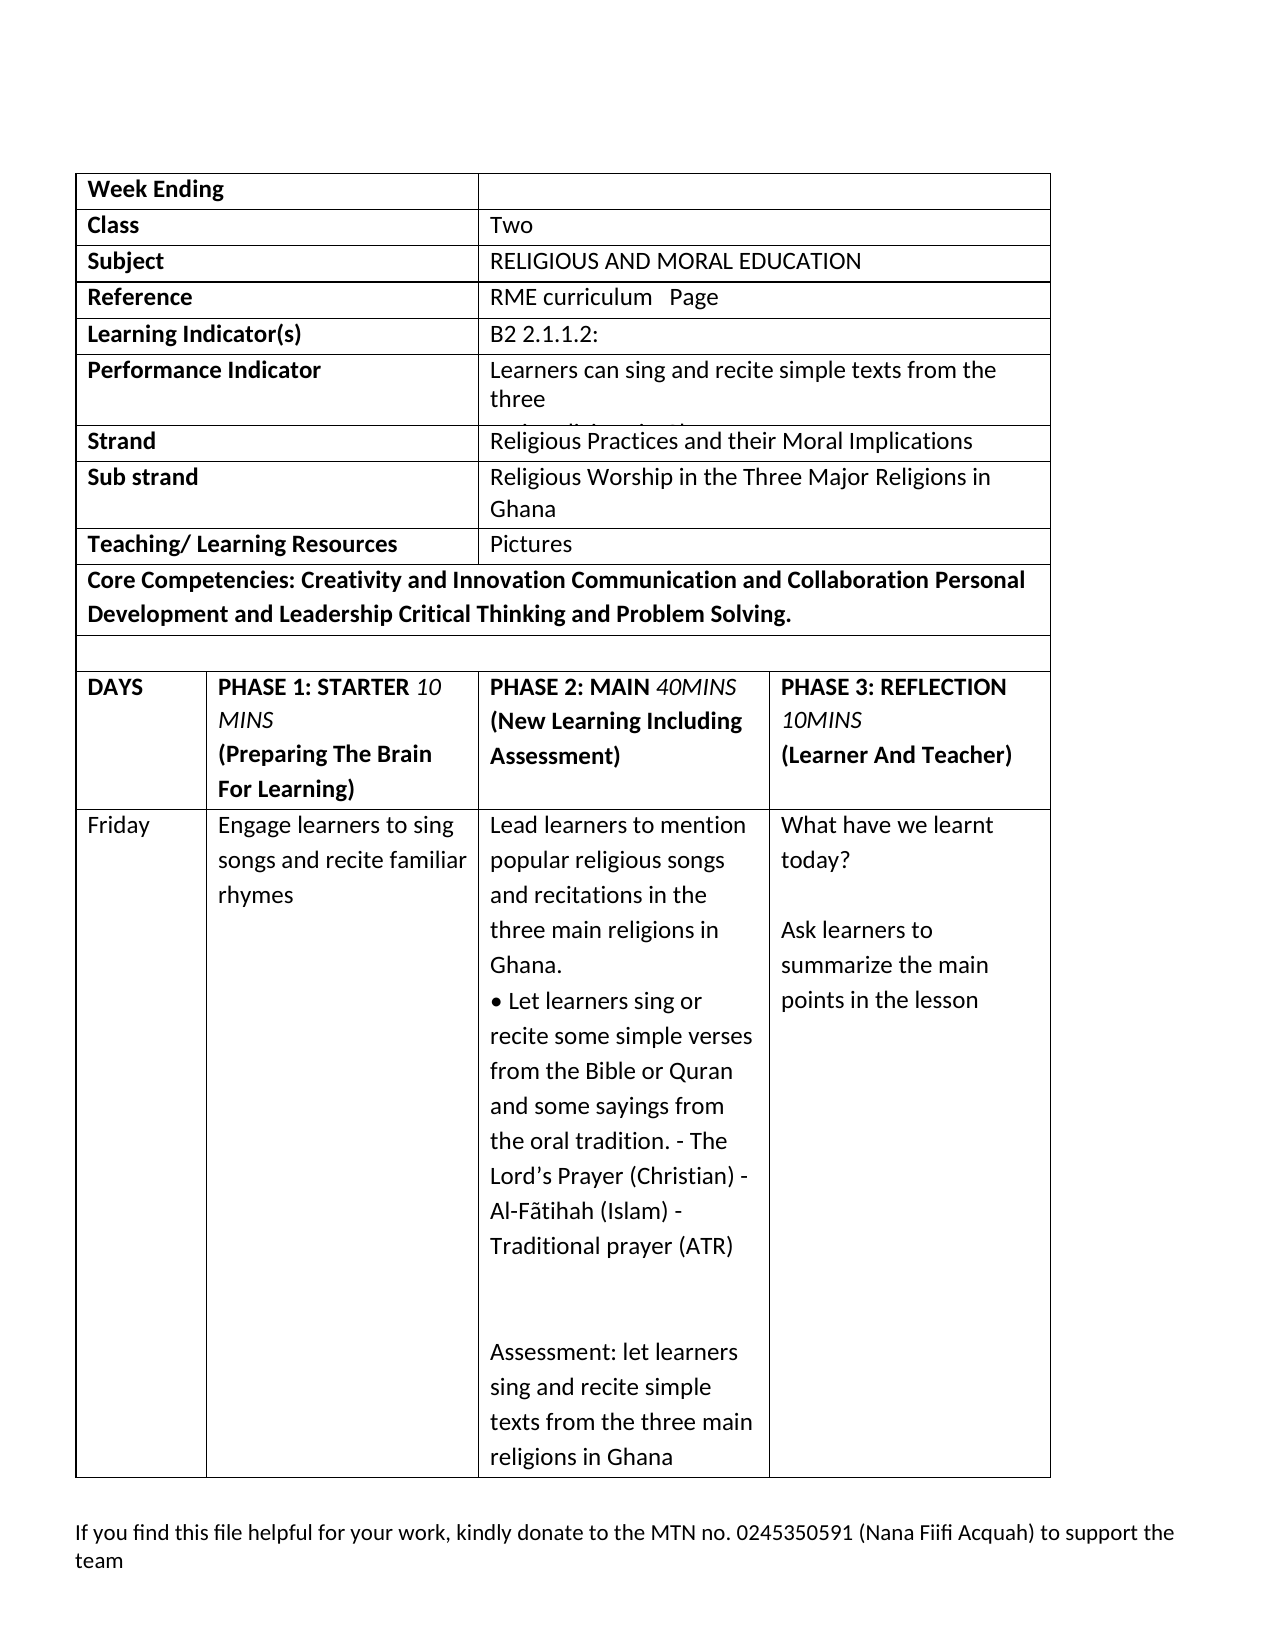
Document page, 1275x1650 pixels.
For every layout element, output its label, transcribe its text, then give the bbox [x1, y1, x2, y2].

table_header Week Ending [77, 174, 478, 209]
table_cell Performance Indicator [77, 355, 478, 425]
table_cell Learners can sing and recite simple texts from the three main religions in Ghana. [479, 355, 1050, 425]
table_cell PHASE 2: MAIN 40MINS (New Learning Including Assessment) [479, 672, 769, 809]
table_cell DAYS [77, 672, 206, 809]
table_cell Religious Worship in the Three Major Religions in Ghana [479, 462, 1050, 527]
text If you find this file helpful for your work, kindly donate to the MTN no. 0245350591 (Nana Fiifi Acquah) to support the team [75, 1518, 1175, 1574]
table_cell PHASE 3: REFLECTION 10MINS (Learner And Teacher) [770, 672, 1050, 809]
table_cell Sub strand [77, 462, 478, 527]
table_cell Lead learners to mention popular religious songs and recitations in the three main religions in Ghana. • Let learners sing or recite some simple verses from the Bible or Quran and some sayings from the oral tradition. - The Lord’s Prayer (Christian) - Al-Fãtihah (Islam) - Traditional prayer (ATR) Assessment: let learners sing and recite simple texts from the three main religions in Ghana [479, 810, 769, 1477]
table_cell [77, 636, 1050, 671]
table_cell PHASE 1: STARTER 10 MINS (Preparing The Brain For Learning) [207, 672, 478, 809]
table_cell Reference [77, 283, 478, 317]
table_cell RELIGIOUS AND MORAL EDUCATION [479, 246, 1050, 281]
table_cell Teaching/ Learning Resources [77, 529, 478, 563]
table_cell What have we learnt today? Ask learners to summarize the main points in the lesson [770, 810, 1050, 1477]
table_cell Engage learners to sing songs and recite familiar rhymes [207, 810, 478, 1477]
table_cell Learning Indicator(s) [77, 319, 478, 353]
table_header [479, 174, 1050, 209]
table_cell Two [479, 210, 1050, 245]
table_cell Subject [77, 246, 478, 281]
table_cell Core Competencies: Creativity and Innovation Communication and Collaboration Personal Development and Leadership Critical Thinking and Problem Solving. [77, 565, 1050, 635]
table_cell Friday [77, 810, 206, 1477]
table_cell Religious Practices and their Moral Implications [479, 426, 1050, 461]
table_cell B2 2.1.1.2: [479, 319, 1050, 353]
table_cell Class [77, 210, 478, 245]
table_cell Strand [77, 426, 478, 461]
table_cell Pictures [479, 529, 1050, 563]
table_cell RME curriculum Page [479, 283, 1050, 317]
